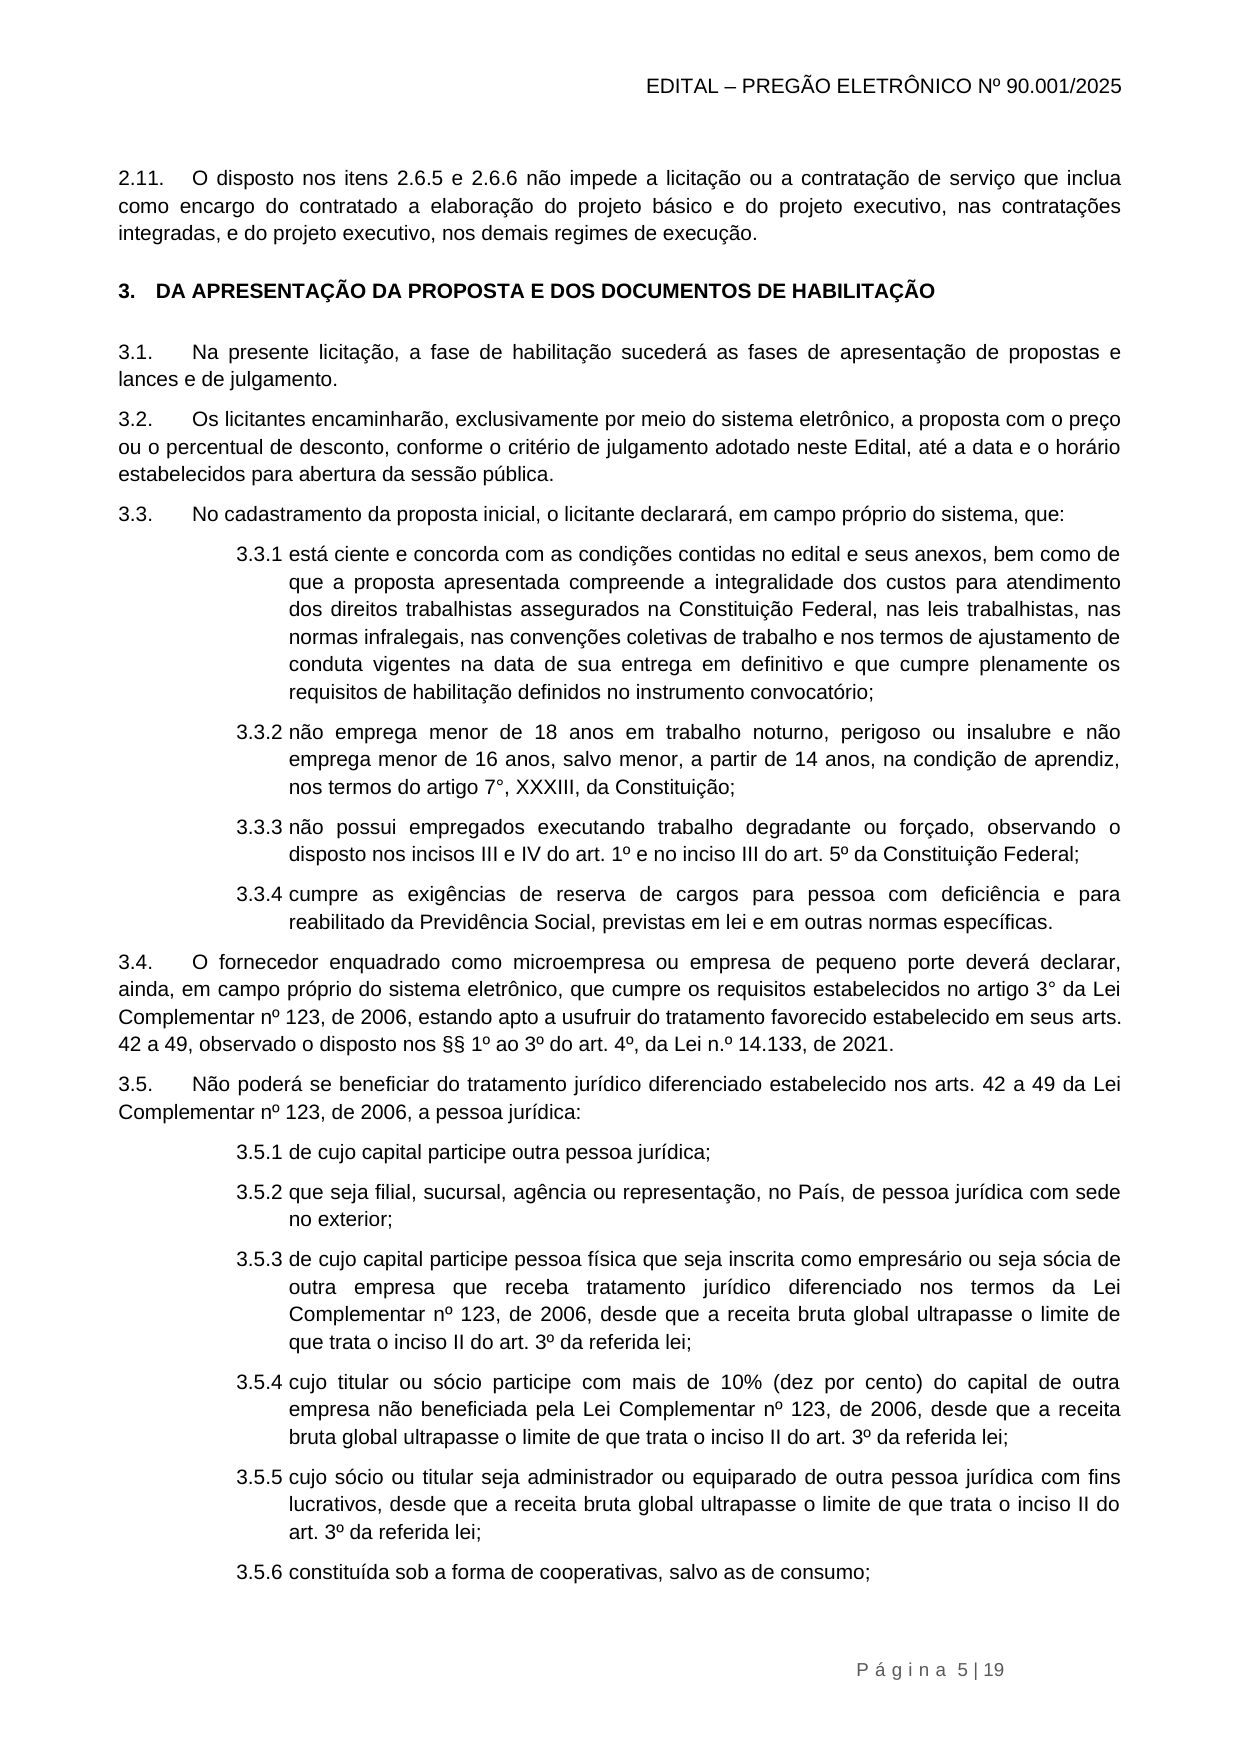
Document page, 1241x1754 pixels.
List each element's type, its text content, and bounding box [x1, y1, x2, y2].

text O fornecedor enquadrado como microempresa ou empresa de pequeno porte deverá declarar, ainda, em campo próprio do sistema eletrônico, que cumpre os requisitos estabelecidos no artigo 3° da Lei Complementar nº 123, de 2006, estando apto a usufruir do tratamento favorecido estabelecido em seus arts. 42 a 49, observado o disposto nos §§ 1º ao 3º do art. 4º, da Lei n.º 14.133, de 2021. [118, 949, 1122, 1056]
text cumpre as exigências de reserva de cargos para pessoa com deficiência e para reabilitado da Previdência Social, previstas em lei e em outras normas específicas. [236, 882, 1122, 933]
text não possui empregados executando trabalho degradante ou forçado, observando o disposto nos incisos III e IV do art. 1º e no inciso III do art. 5º da Constituição Federal; [236, 814, 1122, 866]
text de cujo capital participe pessoa física que seja inscrita como empresário ou seja sócia de outra empresa que receba tratamento jurídico diferenciado nos termos da Lei Complementar nº 123, de 2006, desde que a receita bruta global ultrapasse o limite de que trata o inciso II do art. 3º da referida lei; [236, 1247, 1122, 1353]
text DA APRESENTAÇÃO DA PROPOSTA E DOS DOCUMENTOS DE HABILITAÇÃO [118, 278, 1122, 302]
text Na presente licitação, a fase de habilitação sucederá as fases de apresentação de propostas e lances e de julgamento. [118, 339, 1122, 391]
text está ciente e concorda com as condições contidas no edital e seus anexos, bem como de que a proposta apresentada compreende a integralidade dos custos para atendimento dos direitos trabalhistas assegurados na Constituição Federal, nas leis trabalhistas, nas normas infralegais, nas convenções coletivas de trabalho e nos termos de ajustamento de conduta vigentes na data de sua entrega em definitivo e que cumpre plenamente os requisitos de habilitação definidos no instrumento convocatório; [236, 542, 1122, 703]
text Os licitantes encaminharão, exclusivamente por meio do sistema eletrônico, a proposta com o preço ou o percentual de desconto, conforme o critério de julgamento adotado neste Edital, até a data e o horário estabelecidos para abertura da sessão pública. [118, 407, 1122, 486]
text O disposto nos itens 3.10.5 e 3.10.6 não impede a licitação ou a contratação de serviço que inclua como encargo do contratado a elaboração do projeto básico e do projeto executivo, nas contratações integradas, e do projeto executivo, nos demais regimes de execução. [118, 166, 1122, 245]
text cujo sócio ou titular seja administrador ou equiparado de outra pessoa jurídica com fins lucrativos, desde que a receita bruta global ultrapasse o limite de que trata o inciso II do art. 3º da referida lei; [236, 1464, 1122, 1543]
text cujo titular ou sócio participe com mais de 10% (dez por cento) do capital de outra empresa não beneficiada pela Lei Complementar nº 123, de 2006, desde que a receita bruta global ultrapasse o limite de que trata o inciso II do art. 3º da referida lei; [236, 1369, 1122, 1448]
text No cadastramento da proposta inicial, o licitante declarará, em campo próprio do sistema, que: [118, 502, 1122, 526]
text que seja filial, sucursal, agência ou representação, no País, de pessoa jurídica com sede no exterior; [236, 1179, 1122, 1231]
text não emprega menor de 18 anos em trabalho noturno, perigoso ou insalubre e não emprega menor de 16 anos, salvo menor, a partir de 14 anos, na condição de aprendiz, nos termos do artigo 7°, XXXIII, da Constituição; [236, 719, 1122, 798]
text constituída sob a forma de cooperativas, salvo as de consumo; [236, 1559, 1122, 1583]
text Não poderá se beneficiar do tratamento jurídico diferenciado estabelecido nos arts. 42 a 49 da Lei Complementar nº 123, de 2006, a pessoa jurídica: [118, 1072, 1122, 1123]
text de cujo capital participe outra pessoa jurídica; [236, 1139, 1122, 1163]
